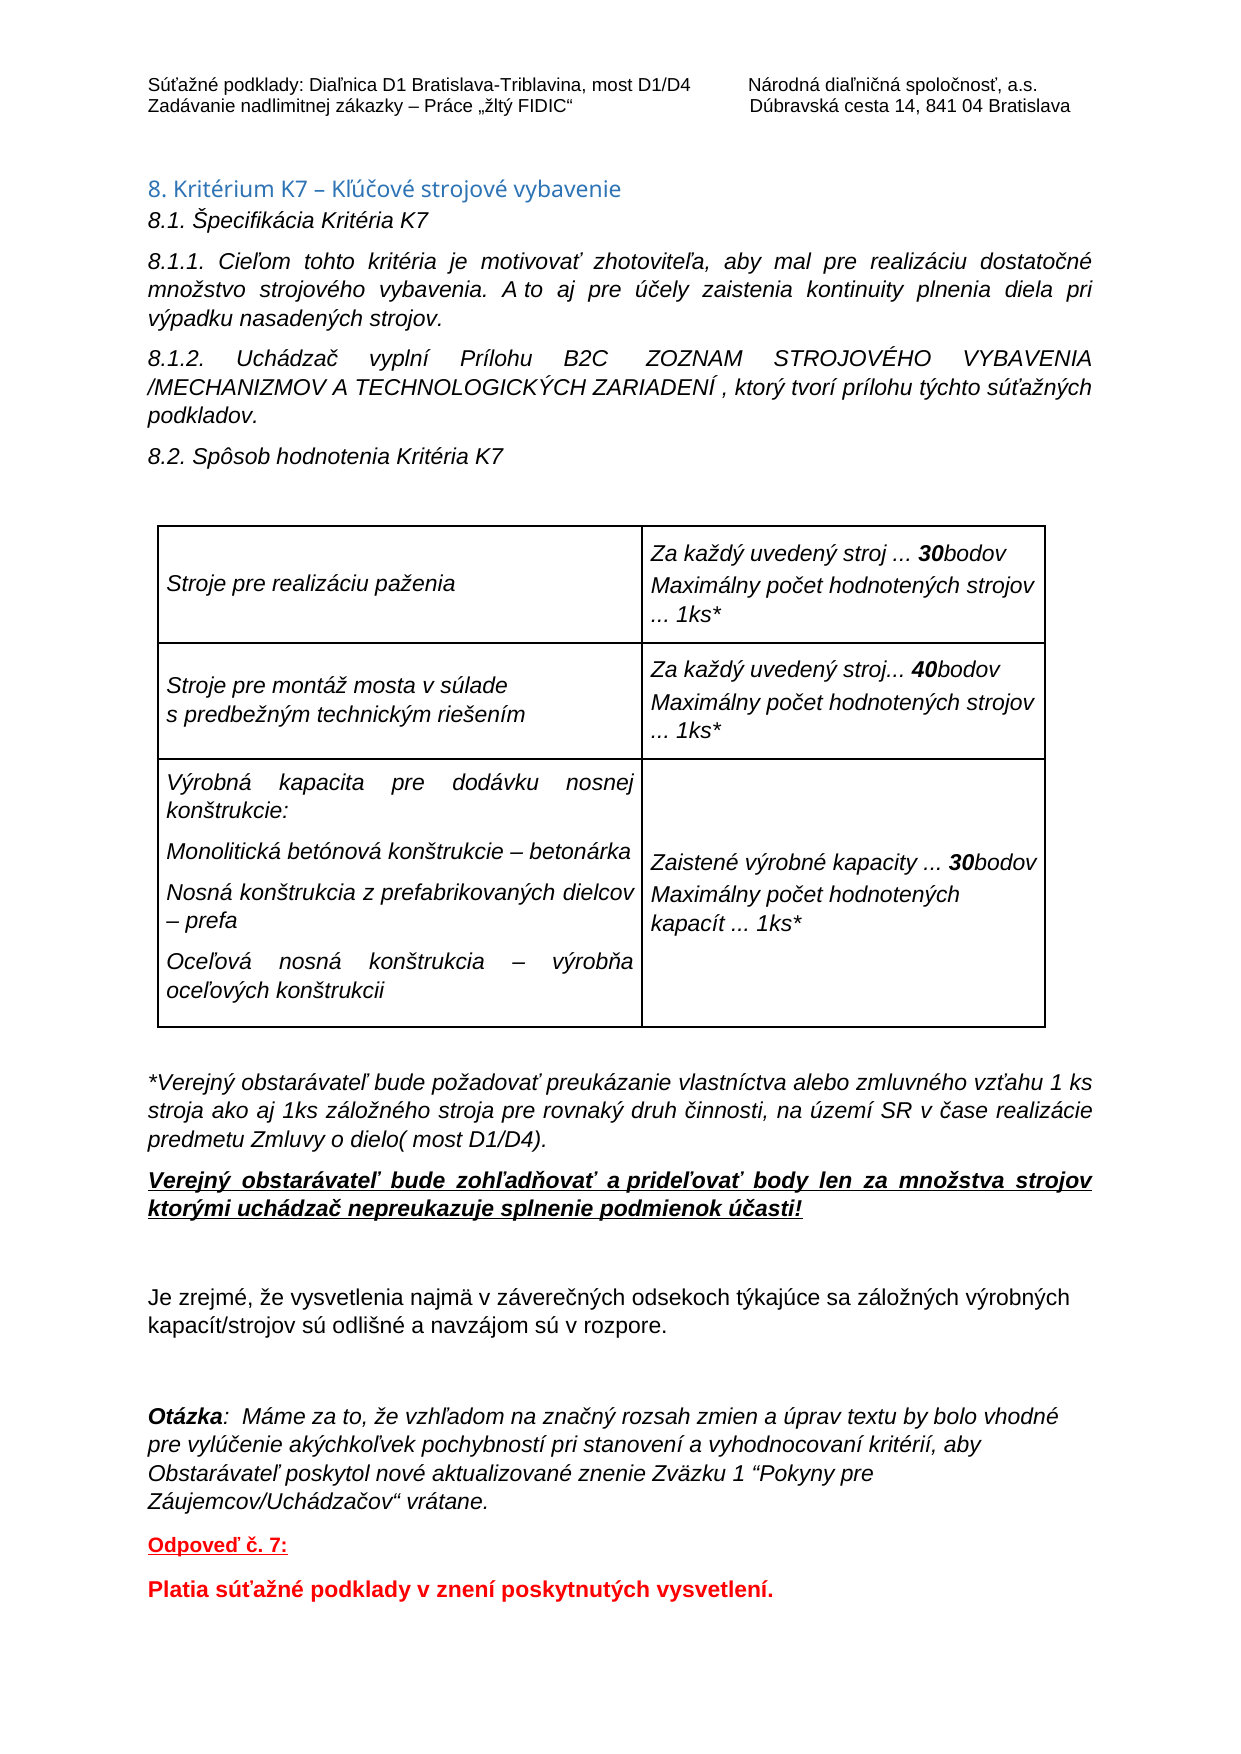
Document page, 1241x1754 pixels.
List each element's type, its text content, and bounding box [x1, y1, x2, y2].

text 8.1.1. Cieľom tohto kritéria je motivovať zhotoviteľa, aby mal pre realizáciu dostatočné množstvo strojového vybavenia. A to aj pre účely zaistenia kontinuity plnenia diela pri výpadku nasadených strojov. [148, 248, 1093, 331]
text Verejný obstarávateľ bude zohľadňovať a prideľovať body len za množstva strojov ktorými uchádzač nepreukazuje splnenie podmienok účasti! [148, 1167, 1093, 1222]
table_cell Výrobná kapacita pre dodávku nosnej konštrukcie: Monolitická betónová konštrukcie – betonárka Nosná konštrukcia z prefabrikovaných dielcov – prefa Oceľová nosná konštrukcia – výrobňa oceľových konštrukcii [159, 760, 641, 1026]
text Platia súťažné podklady v znení poskytnutých vysvetlení. [148, 1576, 1093, 1602]
table_cell Za každý uvedený stroj... 40bodov Maximálny počet hodnotených strojov ... 1ks* [643, 644, 1044, 758]
text 8.1.2. Uchádzač vyplní Prílohu B2C ZOZNAM STROJOVÉHO VYBAVENIA /MECHANIZMOV A TECHNOLOGICKÝCH ZARIADENÍ , ktorý tvorí prílohu týchto súťažných podkladov. [148, 345, 1093, 429]
text *Verejný obstarávateľ bude požadovať preukázanie vlastníctva alebo zmluvného vzťahu 1 ks stroja ako aj 1ks záložného stroja pre rovnaký druh činnosti, na území SR v čase realizácie predmetu Zmluvy o dielo( most D1/D4). [148, 1069, 1093, 1152]
table_header Stroje pre realizáciu paženia [159, 527, 641, 642]
text 8.1. Špecifikácia Kritéria K7 [148, 207, 1093, 233]
text Je zrejmé, že vysvetlenia najmä v záverečných odsekoch týkajúce sa záložných výrobných kapacít/strojov sú odlišné a navzájom sú v rozpore. [148, 1284, 1093, 1339]
subtitle 8. Kritérium K7 – Kľúčové strojové vybavenie [148, 173, 1093, 204]
text Odpoveď č. 7: [148, 1533, 1093, 1557]
table_header Za každý uvedený stroj ... 30bodov Maximálny počet hodnotených strojov ... 1ks* [643, 527, 1044, 642]
table_cell Zaistené výrobné kapacity ... 30bodov Maximálny počet hodnotených kapacít ... 1ks* [643, 760, 1044, 1026]
table_cell Stroje pre montáž mosta v súlade s predbežným technickým riešením [159, 644, 641, 758]
text Otázka: Máme za to, že vzhľadom na značný rozsah zmien a úprav textu by bolo vhodné pre vylúčenie akýchkoľvek pochybností pri stanovení a vyhodnocovaní kritérií, aby Obstarávateľ poskytol nové aktualizované znenie Zväzku 1 “Pokyny pre Záujemcov/Uchádzačov“ vrátane. [148, 1403, 1093, 1514]
text 8.2. Spôsob hodnotenia Kritéria K7 [148, 443, 1093, 469]
